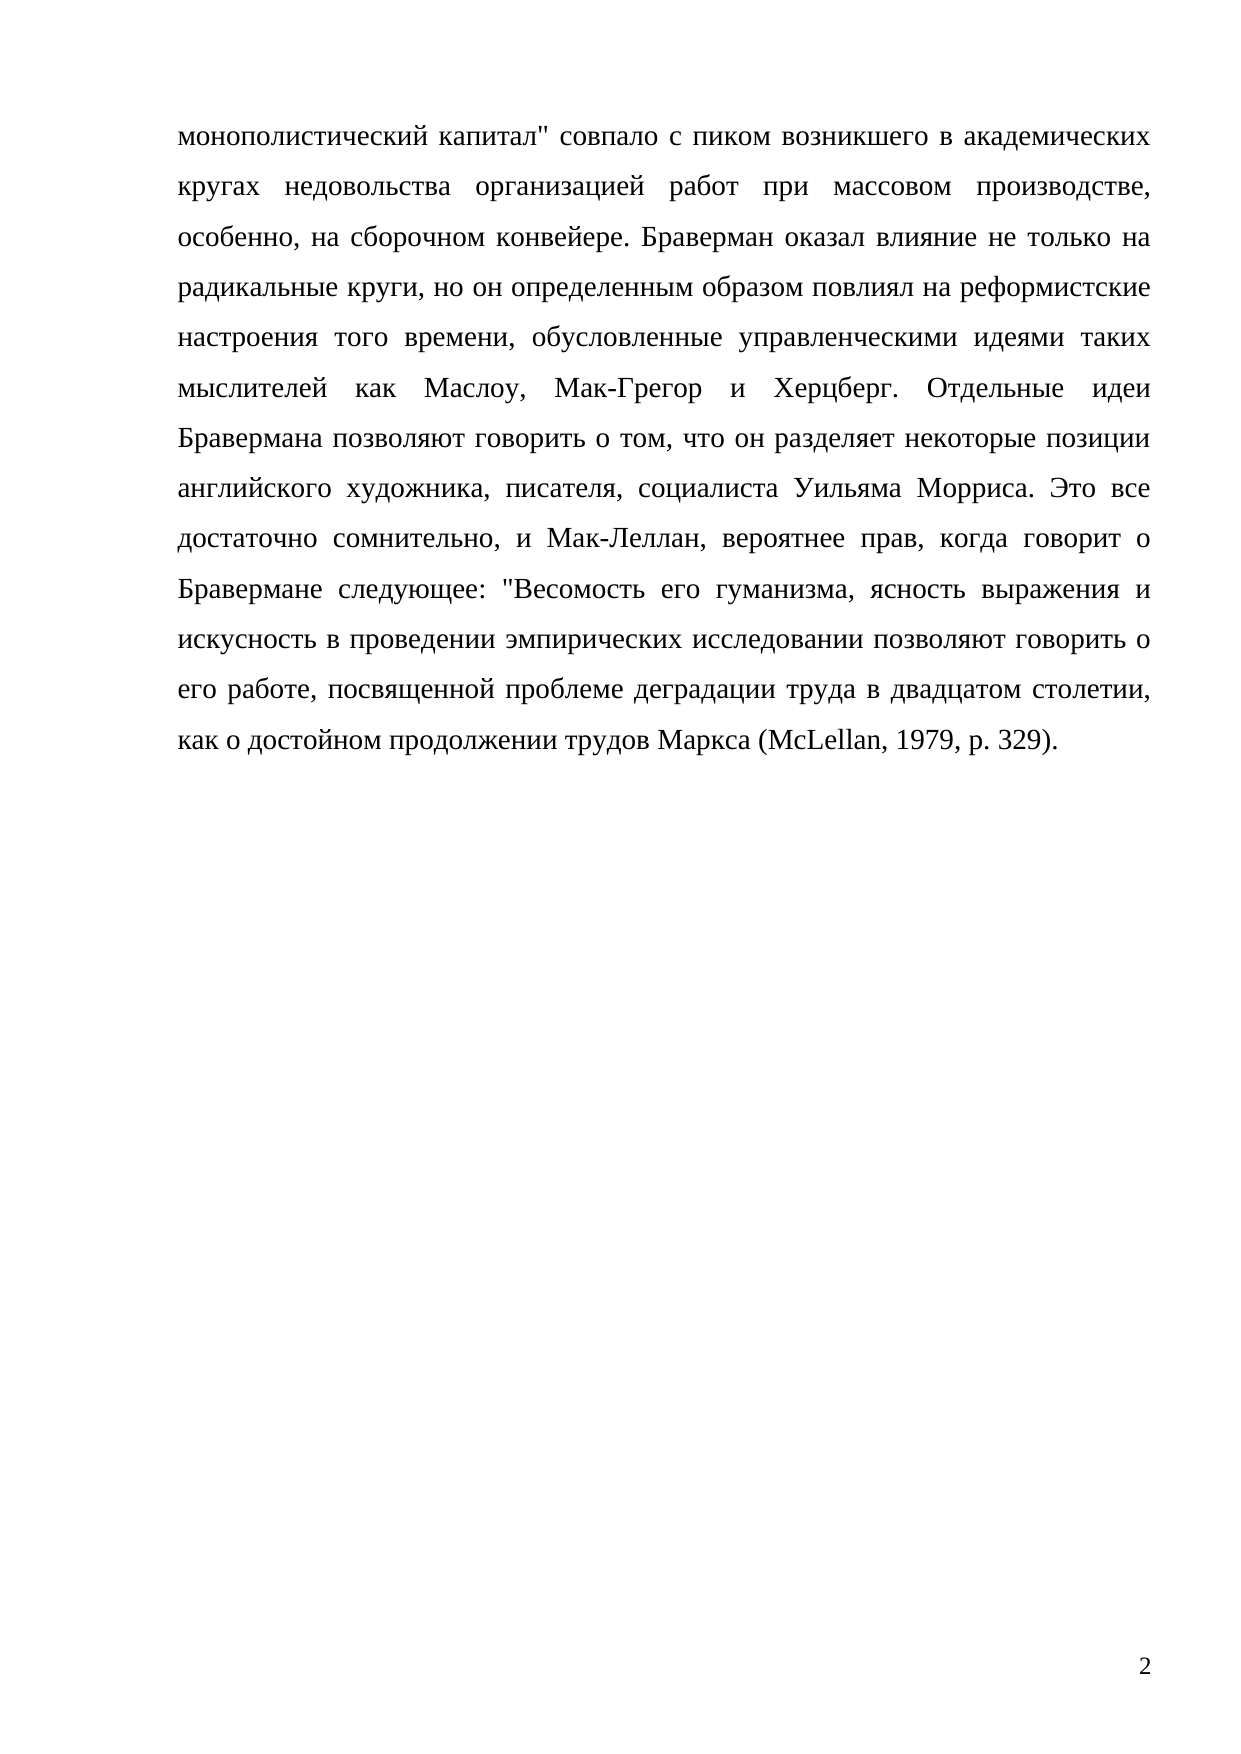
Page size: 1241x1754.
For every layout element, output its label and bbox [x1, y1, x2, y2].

text [177, 118, 1152, 755]
